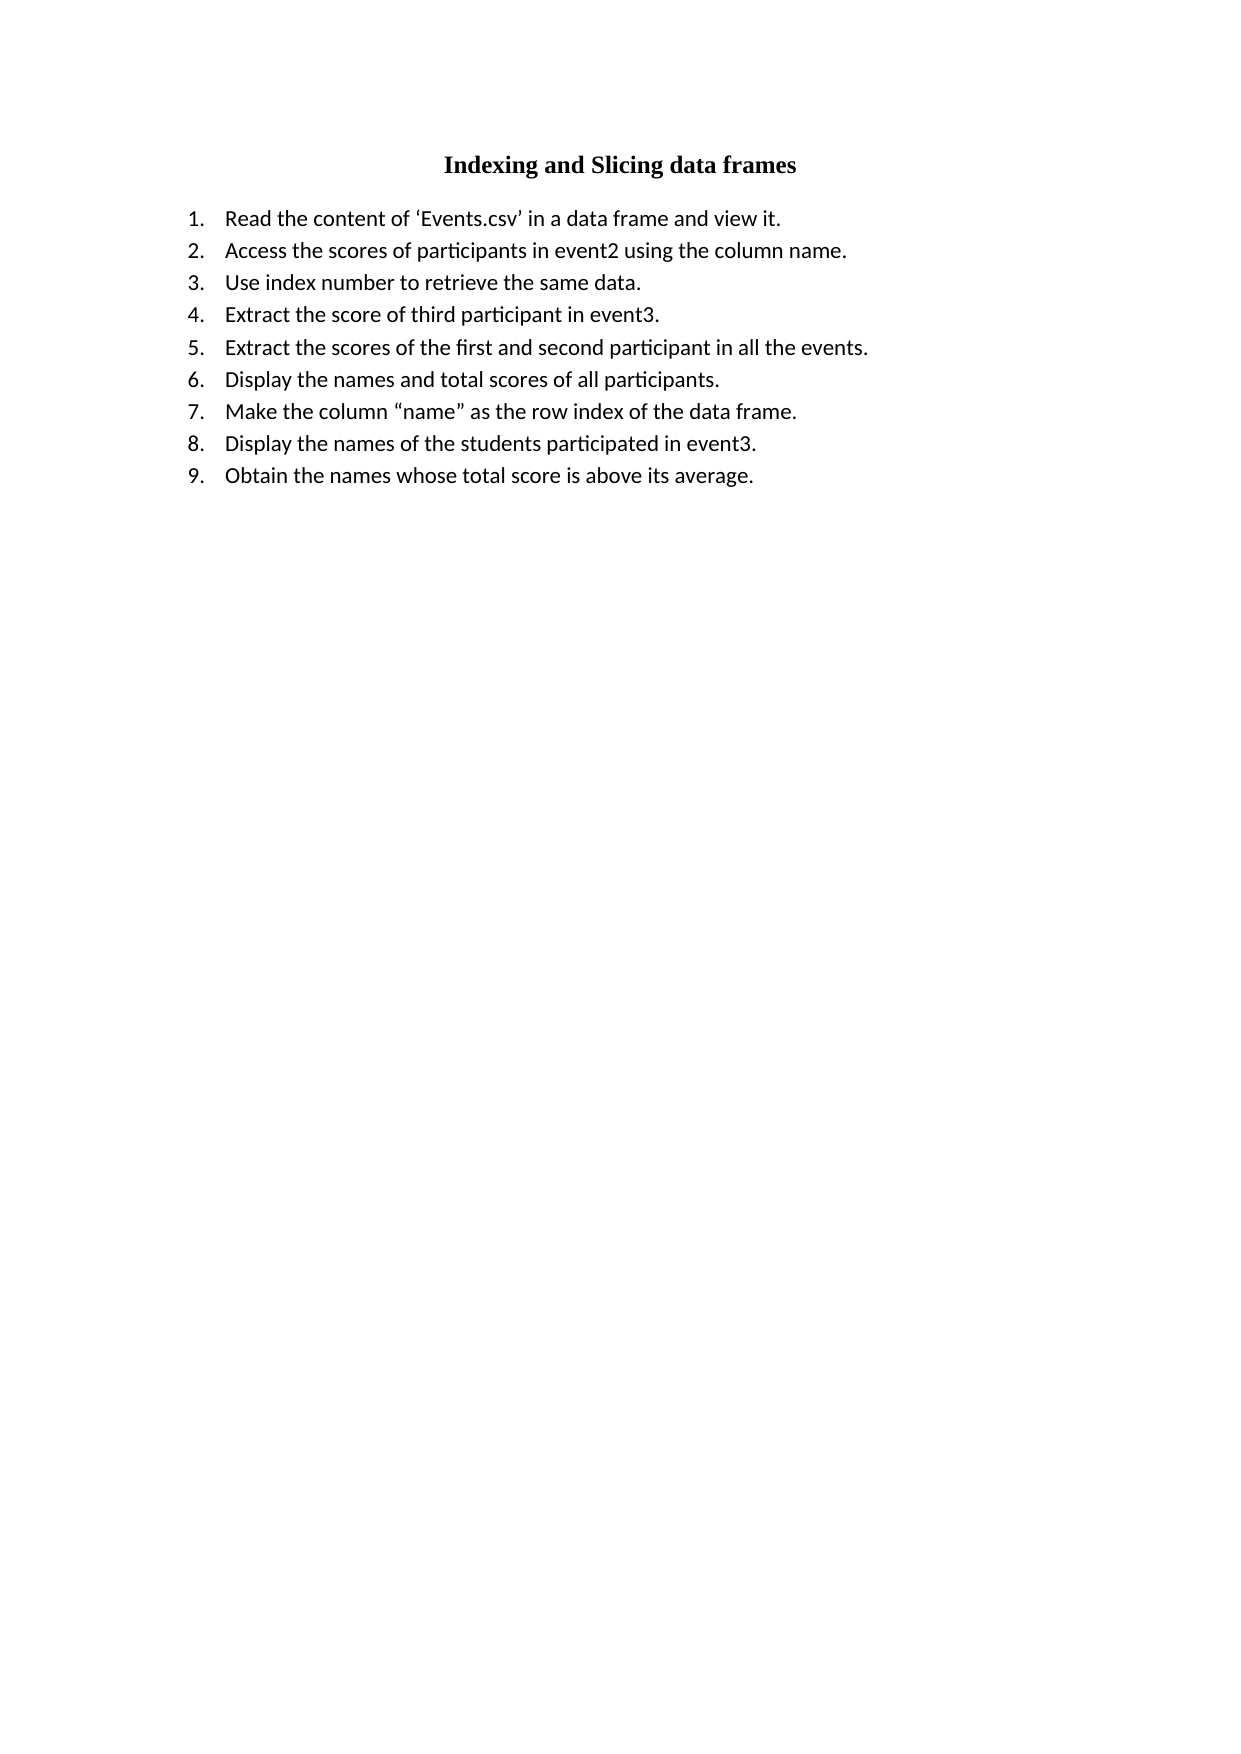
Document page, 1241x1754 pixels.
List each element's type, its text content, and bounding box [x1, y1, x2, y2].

list Obtain the names whose total score is above its average. [187, 461, 1090, 489]
text Indexing and Slicing data frames [150, 150, 1090, 179]
list Make the column “name” as the row index of the data frame. [187, 397, 1090, 425]
list Display the names and total scores of all participants. [187, 365, 1090, 393]
list Access the scores of participants in event2 using the column name. [187, 236, 1090, 264]
list Extract the scores of the first and second participant in all the events. [187, 333, 1090, 361]
list Display the names of the students participated in event3. [187, 429, 1090, 457]
list Extract the score of third participant in event3. [187, 300, 1090, 328]
list Use index number to retrieve the same data. [187, 268, 1090, 296]
list Read the content of ‘Events.csv’ in a data frame and view it. [187, 204, 1090, 232]
